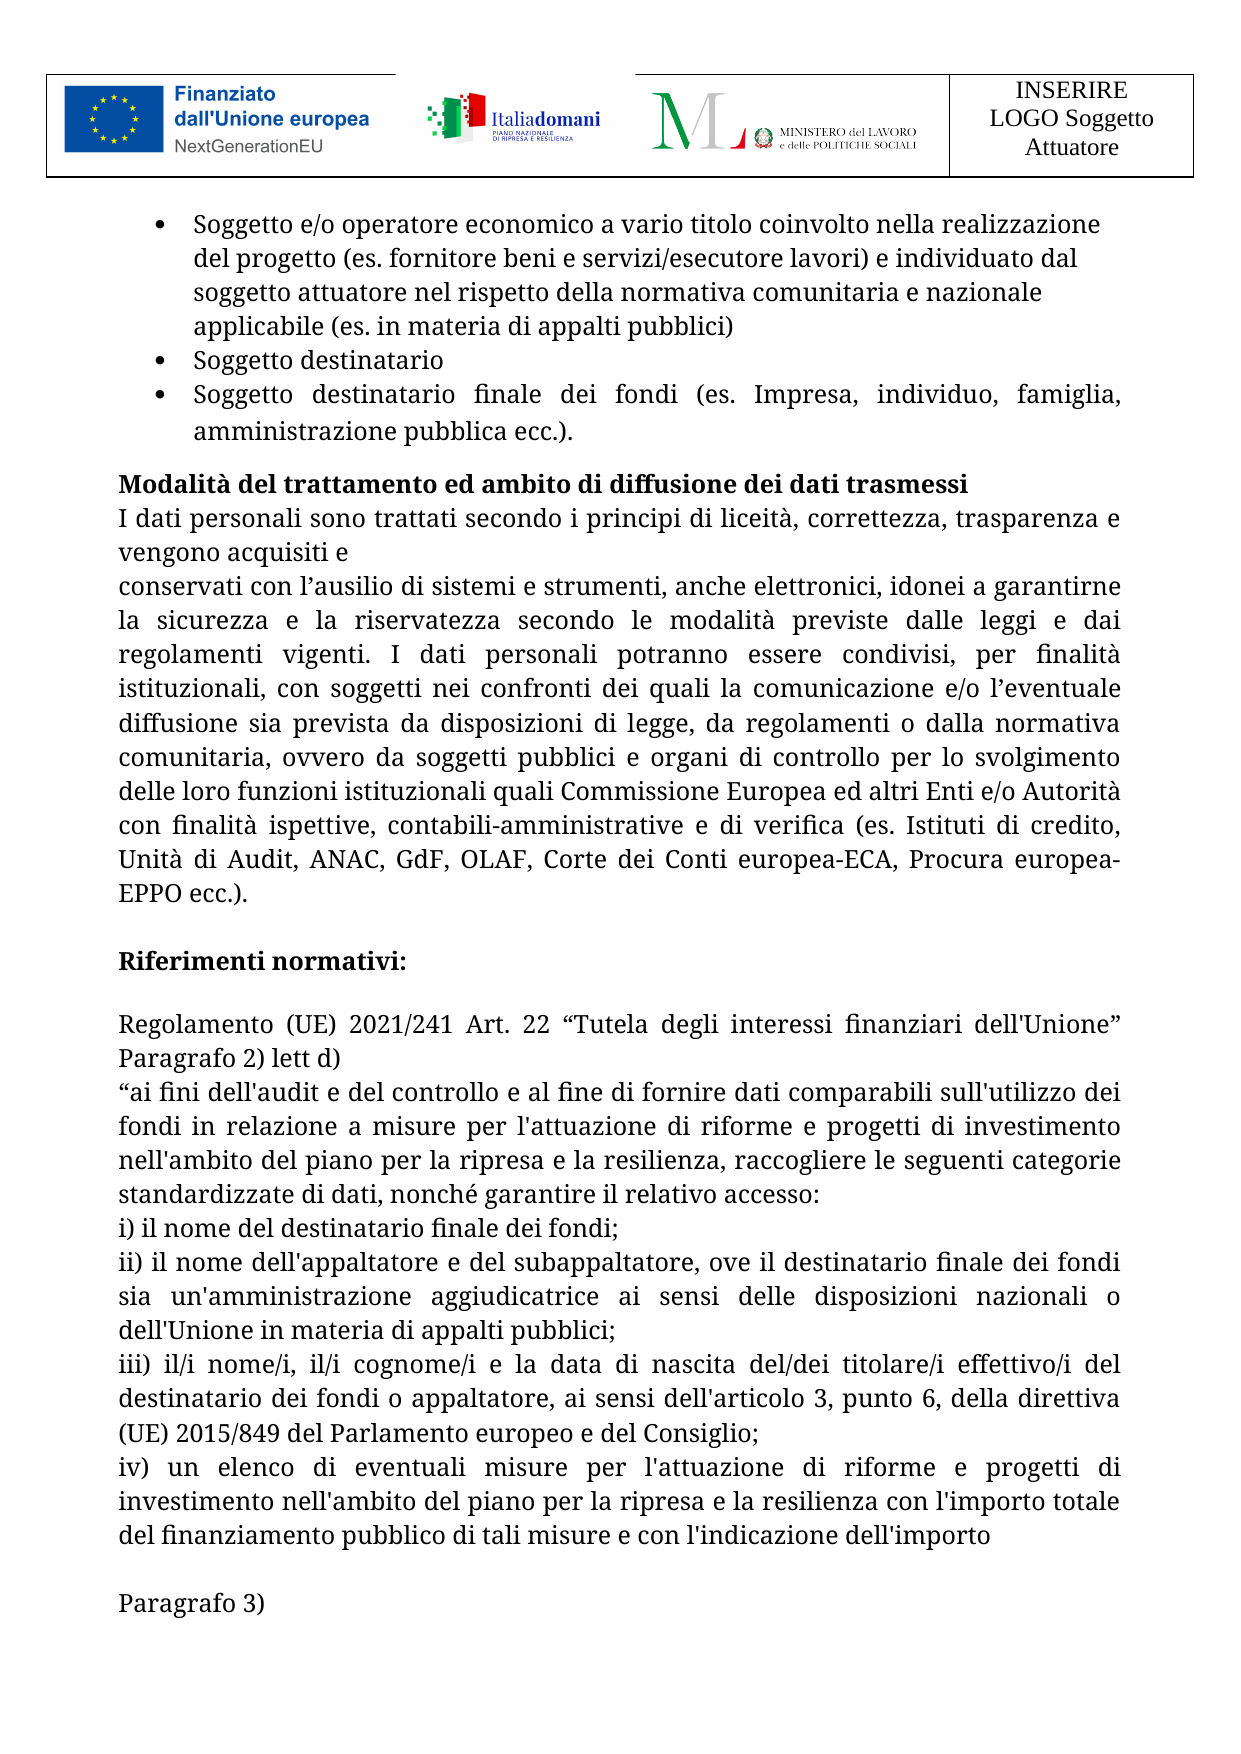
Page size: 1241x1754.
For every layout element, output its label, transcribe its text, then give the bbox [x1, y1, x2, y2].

text Riferimenti normativi: [118, 944, 1122, 978]
text ii) il nome dell'appaltatore e del subappaltatore, ove il destinatario finale dei fondi sia un'amministrazione aggiudicatrice ai sensi delle disposizioni nazionali o dell'Unione in materia di appalti pubblici; [118, 1245, 1122, 1347]
text i) il nome del destinatario finale dei fondi; [118, 1211, 1122, 1245]
text iii) il/i nome/i, il/i cognome/i e la data di nascita del/dei titolare/i effettivo/i del destinatario dei fondi o appaltatore, ai sensi dell'articolo 3, punto 6, della direttiva (UE) 2015/849 del Parlamento europeo e del Consiglio; [118, 1347, 1122, 1449]
text conservati con l’ausilio di sistemi e strumenti, anche elettronici, idonei a garantirne la sicurezza e la riservatezza secondo le modalità previste dalle leggi e dai regolamenti vigenti. I dati personali potranno essere condivisi, per finalità istituzionali, con soggetti nei confronti dei quali la comunicazione e/o l’eventuale diffusione sia prevista da disposizioni di legge, da regolamenti o dalla normativa comunitaria, ovvero da soggetti pubblici e organi di controllo per lo svolgimento delle loro funzioni istituzionali quali Commissione Europea ed altri Enti e/o Autorità con finalità ispettive, contabili-amministrative e di verifica (es. Istituti di credito, Unità di Audit, ANAC, GdF, OLAF, Corte dei Conti europea-ECA, Procura europea-EPPO ecc.). [118, 569, 1122, 909]
text “ai fini dell'audit e del controllo e al fine di fornire dati comparabili sull'utilizzo dei fondi in relazione a misure per l'attuazione di riforme e progetti di investimento nell'ambito del piano per la ripresa e la resilienza, raccogliere le seguenti categorie standardizzate di dati, nonché garantire il relativo accesso: [118, 1074, 1122, 1211]
list Soggetto destinatario [156, 342, 1122, 377]
text Modalità del trattamento ed ambito di diffusione dei dati trasmessi [118, 467, 1122, 501]
list Soggetto e/o operatore economico a vario titolo coinvolto nella realizzazione del progetto (es. fornitore beni e servizi/esecutore lavori) e individuato dal soggetto attuatore nel rispetto della normativa comunitaria e nazionale applicabile (es. in materia di appalti pubblici) [156, 206, 1122, 342]
text I dati personali sono trattati secondo i principi di liceità, correttezza, trasparenza e vengono acquisiti e [118, 501, 1122, 569]
list Soggetto destinatario finale dei fondi (es. Impresa, individuo, famiglia, amministrazione pubblica ecc.). [156, 377, 1122, 447]
text Paragrafo 3) [118, 1586, 1122, 1619]
text iv) un elenco di eventuali misure per l'attuazione di riforme e progetti di investimento nell'ambito del piano per la ripresa e la resilienza con l'importo totale del finanziamento pubblico di tali misure e con l'indicazione dell'importo [118, 1449, 1122, 1551]
text Regolamento (UE) 2021/241 Art. 22 “Tutela degli interessi finanziari dell'Unione” Paragrafo 2) lett d) [118, 1006, 1122, 1074]
picture [57, 74, 933, 161]
